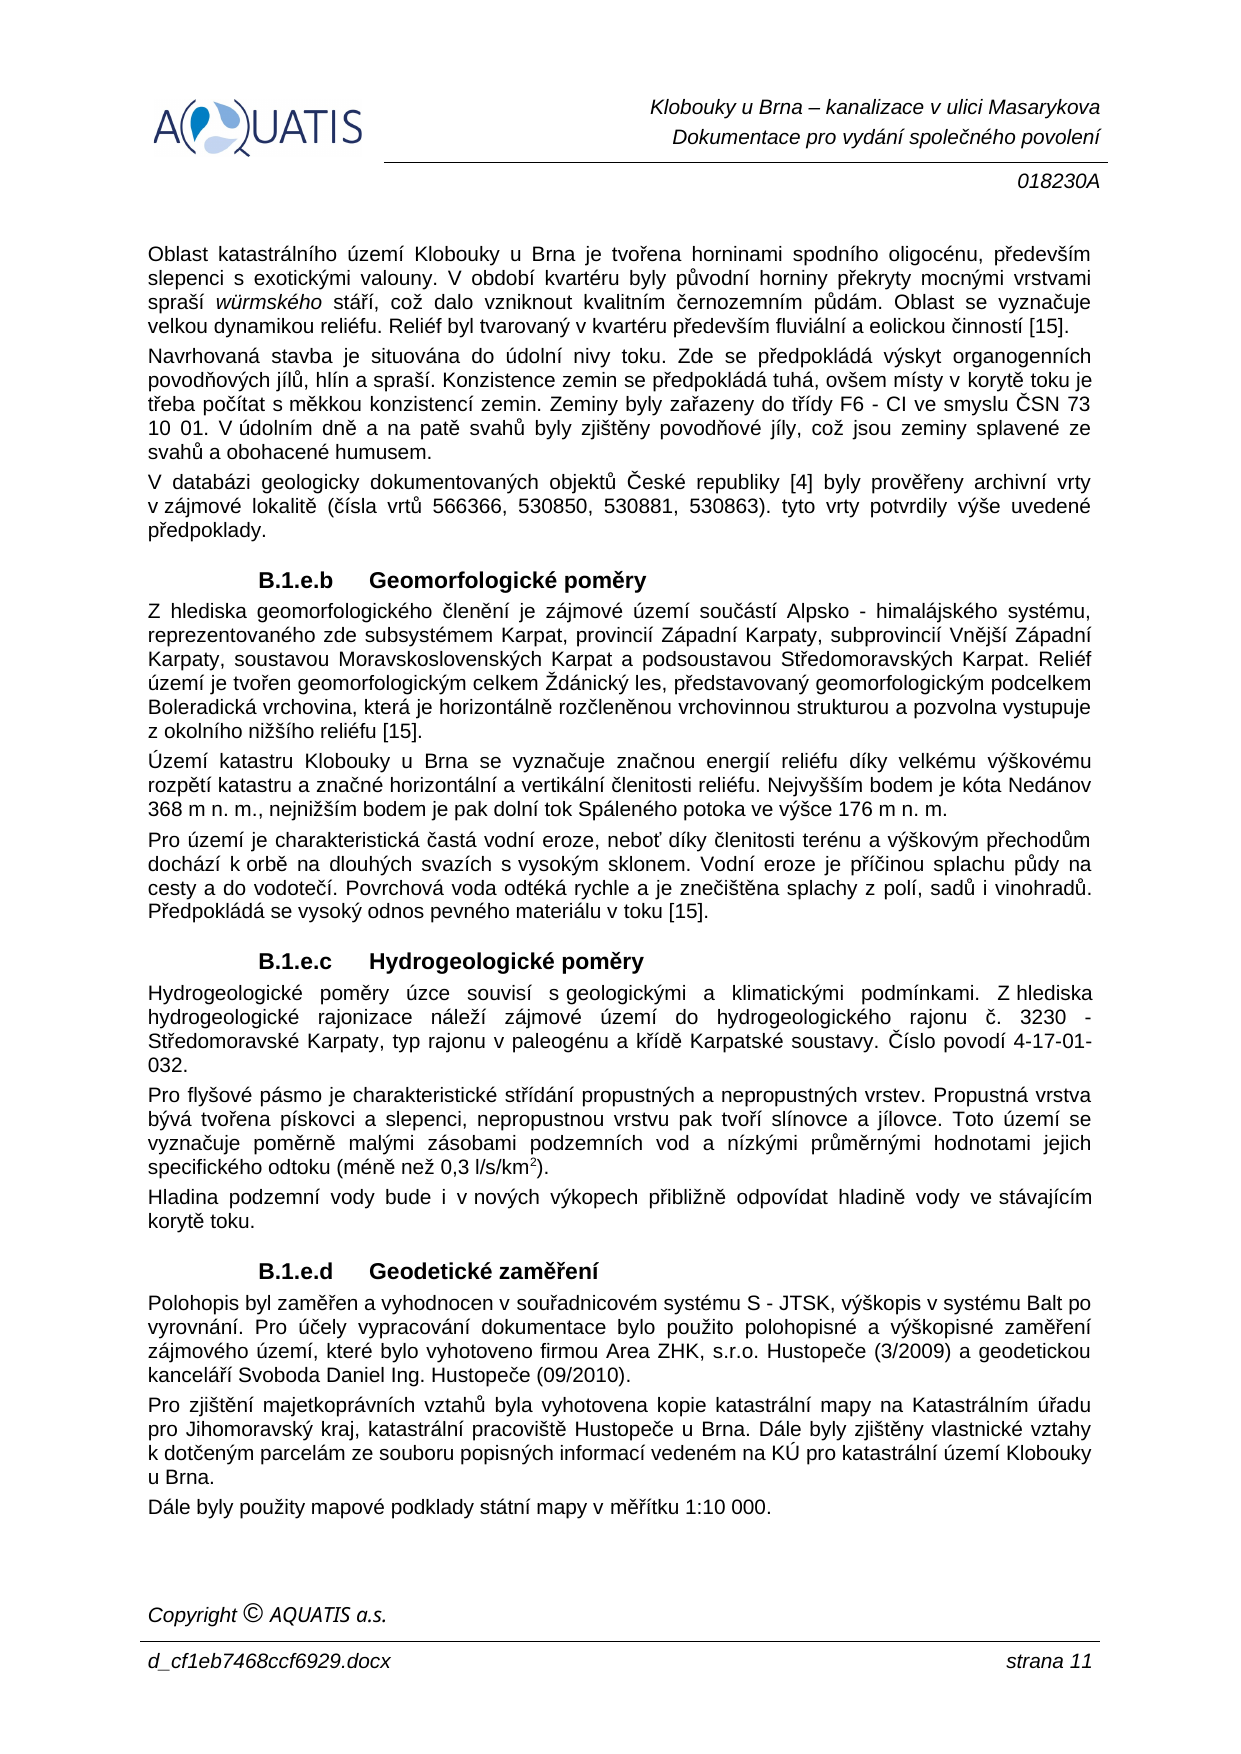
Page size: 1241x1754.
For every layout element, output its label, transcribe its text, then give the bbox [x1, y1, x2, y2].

text Dále byly použity mapové podklady státní mapy v měřítku 1:10 000. [148, 1495, 1092, 1519]
text V databázi geologicky dokumentovaných objektů České republiky [4] byly prověřeny archivní vrty v zájmové lokalitě (čísla vrtů 566366, 530850, 530881, 530863). tyto vrty potvrdily výše uvedené předpoklady. [148, 470, 1092, 542]
text Hydrogeologické poměry úzce souvisí s geologickými a klimatickými podmínkami. Z hlediska hydrogeologické rajonizace náleží zájmové území do hydrogeologického rajonu č. 3230 - Středomoravské Karpaty, typ rajonu v paleogénu a křídě Karpatské soustavy. Číslo povodí 4-17-01-032. [148, 981, 1092, 1077]
picture [153, 99, 362, 157]
text Z hlediska geomorfologického členění je zájmové území součástí Alpsko - himalájského systému, reprezentovaného zde subsystémem Karpat, provincií Západní Karpaty, subprovincií Vnější Západní Karpaty, soustavou Moravskoslovenských Karpat a podsoustavou Středomoravských Karpat. Reliéf území je tvořen geomorfologickým celkem Ždánický les, představovaný geomorfologickým podcelkem Boleradická vrchovina, která je horizontálně rozčleněnou vrchovinnou strukturou a pozvolna vystupuje z okolního nižšího reliéfu [15]. [148, 599, 1092, 743]
text Pro území je charakteristická častá vodní eroze, neboť díky členitosti terénu a výškovým přechodům dochází k orbě na dlouhých svazích s vysokým sklonem. Vodní eroze je příčinou splachu půdy na cesty a do vodotečí. Povrchová voda odtéká rychle a je znečištěna splachy z polí, sadů i vinohradů. Předpokládá se vysoký odnos pevného materiálu v toku [15]. [148, 827, 1092, 923]
text Geodetické zaměření [258, 1258, 1092, 1284]
text Geomorfologické poměry [258, 567, 1092, 593]
text Navrhovaná stavba je situována do údolní nivy toku. Zde se předpokládá výskyt organogenních povodňových jílů, hlín a spraší. Konzistence zemin se předpokládá tuhá, ovšem místy v korytě toku je třeba počítat s měkkou konzistencí zemin. Zeminy byly zařazeny do třídy F6 - CI ve smyslu ČSN 73 10 01. V údolním dně a na patě svahů byly zjištěny povodňové jíly, což jsou zeminy splavené ze svahů a obohacené humusem. [148, 344, 1092, 464]
text Hladina podzemní vody bude i v nových výkopech přibližně odpovídat hladině vody ve stávajícím korytě toku. [148, 1185, 1092, 1233]
text Pro zjištění majetkoprávních vztahů byla vyhotovena kopie katastrální mapy na Katastrálním úřadu pro Jihomoravský kraj, katastrální pracoviště Hustopeče u Brna. Dále byly zjištěny vlastnické vztahy k dotčeným parcelám ze souboru popisných informací vedeném na KÚ pro katastrální území Klobouky u Brna. [148, 1393, 1092, 1488]
text Území katastru Klobouky u Brna se vyznačuje značnou energií reliéfu díky velkému výškovému rozpětí katastru a značné horizontální a vertikální členitosti reliéfu. Nejvyšším bodem je kóta Nedánov 368 m n. m., nejnižším bodem je pak dolní tok Spáleného potoka ve výšce 176 m n. m. [148, 749, 1092, 821]
text Polohopis byl zaměřen a vyhodnocen v souřadnicovém systému S - JTSK, výškopis v systému Balt po vyrovnání. Pro účely vypracování dokumentace bylo použito polohopisné a výškopisné zaměření zájmového území, které bylo vyhotoveno firmou Area ZHK, s.r.o. Hustopeče (3/2009) a geodetickou kanceláří Svoboda Daniel Ing. Hustopeče (09/2010). [148, 1291, 1092, 1386]
text Hydrogeologické poměry [258, 948, 1092, 975]
text Oblast katastrálního území Klobouky u Brna je tvořena horninami spodního oligocénu, především slepenci s exotickými valouny. V období kvartéru byly původní horniny překryty mocnými vrstvami spraší würmského stáří, což dalo vzniknout kvalitním černozemním půdám. Oblast se vyznačuje velkou dynamikou reliéfu. Reliéf byl tvarovaný v kvartéru především fluviální a eolickou činností [15]. [148, 242, 1092, 338]
text Pro flyšové pásmo je charakteristické střídání propustných a nepropustných vrstev. Propustná vrstva bývá tvořena pískovci a slepenci, nepropustnou vrstvu pak tvoří slínovce a jílovce. Toto území se vyznačuje poměrně malými zásobami podzemních vod a nízkými průměrnými hodnotami jejich specifického odtoku (méně než 0,3 l/s/km2). [148, 1083, 1092, 1179]
